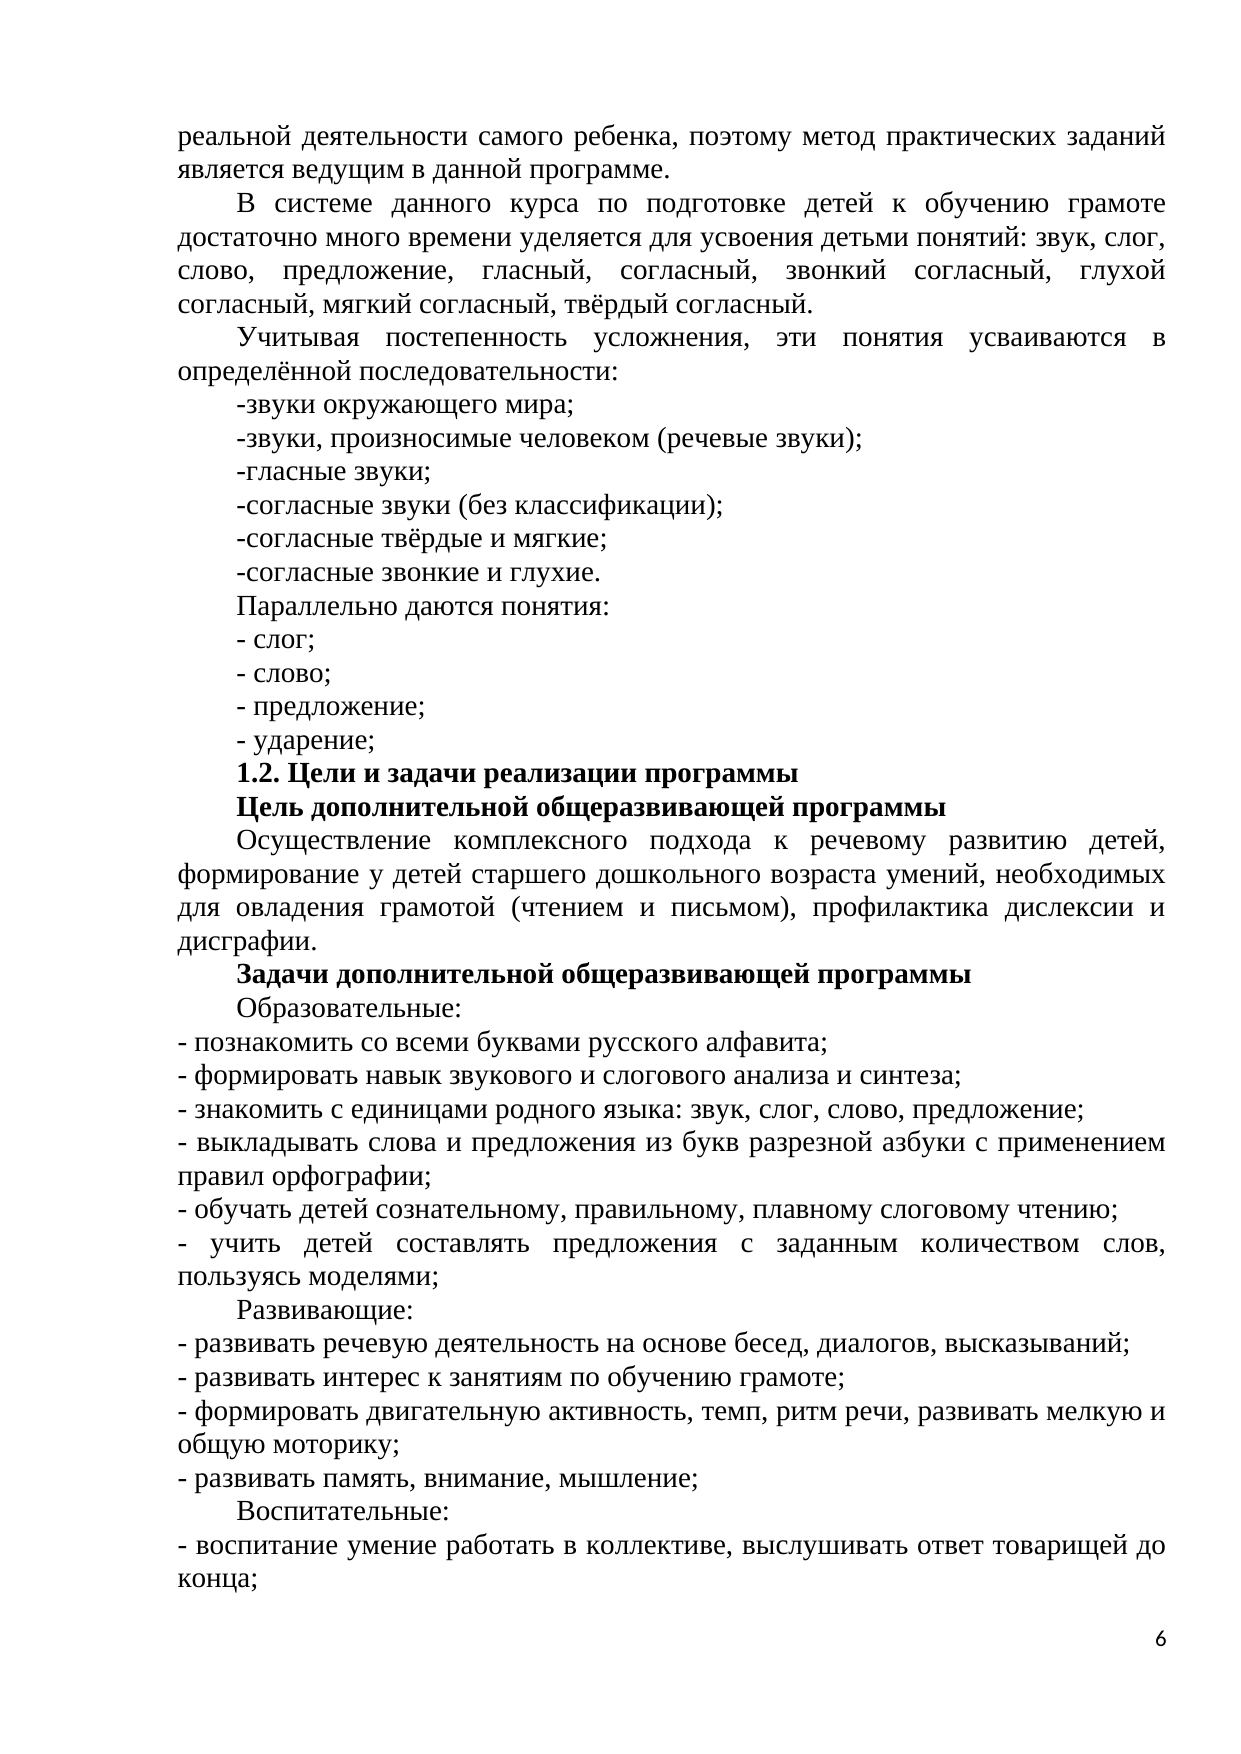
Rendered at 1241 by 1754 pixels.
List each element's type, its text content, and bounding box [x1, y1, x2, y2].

text -согласные твёрдые и мягкие; [177, 521, 1167, 554]
text -звуки, произносимые человеком (речевые звуки); [177, 420, 1167, 453]
text Цель дополнительной общеразвивающей программы [177, 789, 1167, 822]
text Учитывая постепенность усложнения, эти понятия усваиваются в определённой последовательности: [177, 319, 1167, 386]
text 1.2. Цели и задачи реализации программы [177, 755, 1167, 789]
text -согласные звонкие и глухие. [177, 554, 1167, 588]
text Задачи дополнительной общеразвивающей программы [177, 957, 1167, 990]
text Параллельно даются понятия: [177, 588, 1167, 621]
text - знакомить с единицами родного языка: звук, слог, слово, предложение; [177, 1091, 1167, 1124]
text - формировать навык звукового и слогового анализа и синтеза; [177, 1057, 1167, 1091]
text - предложение; [177, 688, 1167, 722]
text - познакомить со всеми буквами русского алфавита; [177, 1024, 1167, 1057]
text -гласные звуки; [177, 453, 1167, 487]
text Осуществление комплексного подхода к речевому развитию детей, формирование у детей старшего дошкольного возраста умений, необходимых для овладения грамотой (чтением и письмом), профилактика дислексии и дисграфии. [177, 822, 1167, 957]
text - выкладывать слова и предложения из букв разрезной азбуки с применением правил орфографии; [177, 1124, 1167, 1191]
text Воспитательные: [177, 1493, 1167, 1527]
text - развивать память, внимание, мышление; [177, 1460, 1167, 1493]
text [177, 118, 1167, 185]
text - ударение; [177, 722, 1167, 755]
text -согласные звуки (без классификации); [177, 487, 1167, 521]
text Развивающие: [177, 1292, 1167, 1326]
text - развивать интерес к занятиям по обучению грамоте; [177, 1359, 1167, 1393]
text В системе данного курса по подготовке детей к обучению грамоте достаточно много времени уделяется для усвоения детьми понятий: звук, слог, слово, предложение, гласный, согласный, звонкий согласный, глухой согласный, мягкий согласный, твёрдый согласный. [177, 185, 1167, 319]
text - развивать речевую деятельность на основе бесед, диалогов, высказываний; [177, 1326, 1167, 1359]
text - слог; [177, 621, 1167, 655]
text -звуки окружающего мира; [177, 386, 1167, 420]
text - обучать детей сознательному, правильному, плавному слоговому чтению; [177, 1191, 1167, 1225]
text - учить детей составлять предложения с заданным количеством слов, пользуясь моделями; [177, 1225, 1167, 1292]
text - воспитание умение работать в коллективе, выслушивать ответ товарищей до конца; [177, 1527, 1167, 1594]
text Образовательные: [177, 990, 1167, 1024]
text - формировать двигательную активность, темп, ритм речи, развивать мелкую и общую моторику; [177, 1393, 1167, 1460]
text - слово; [177, 655, 1167, 688]
